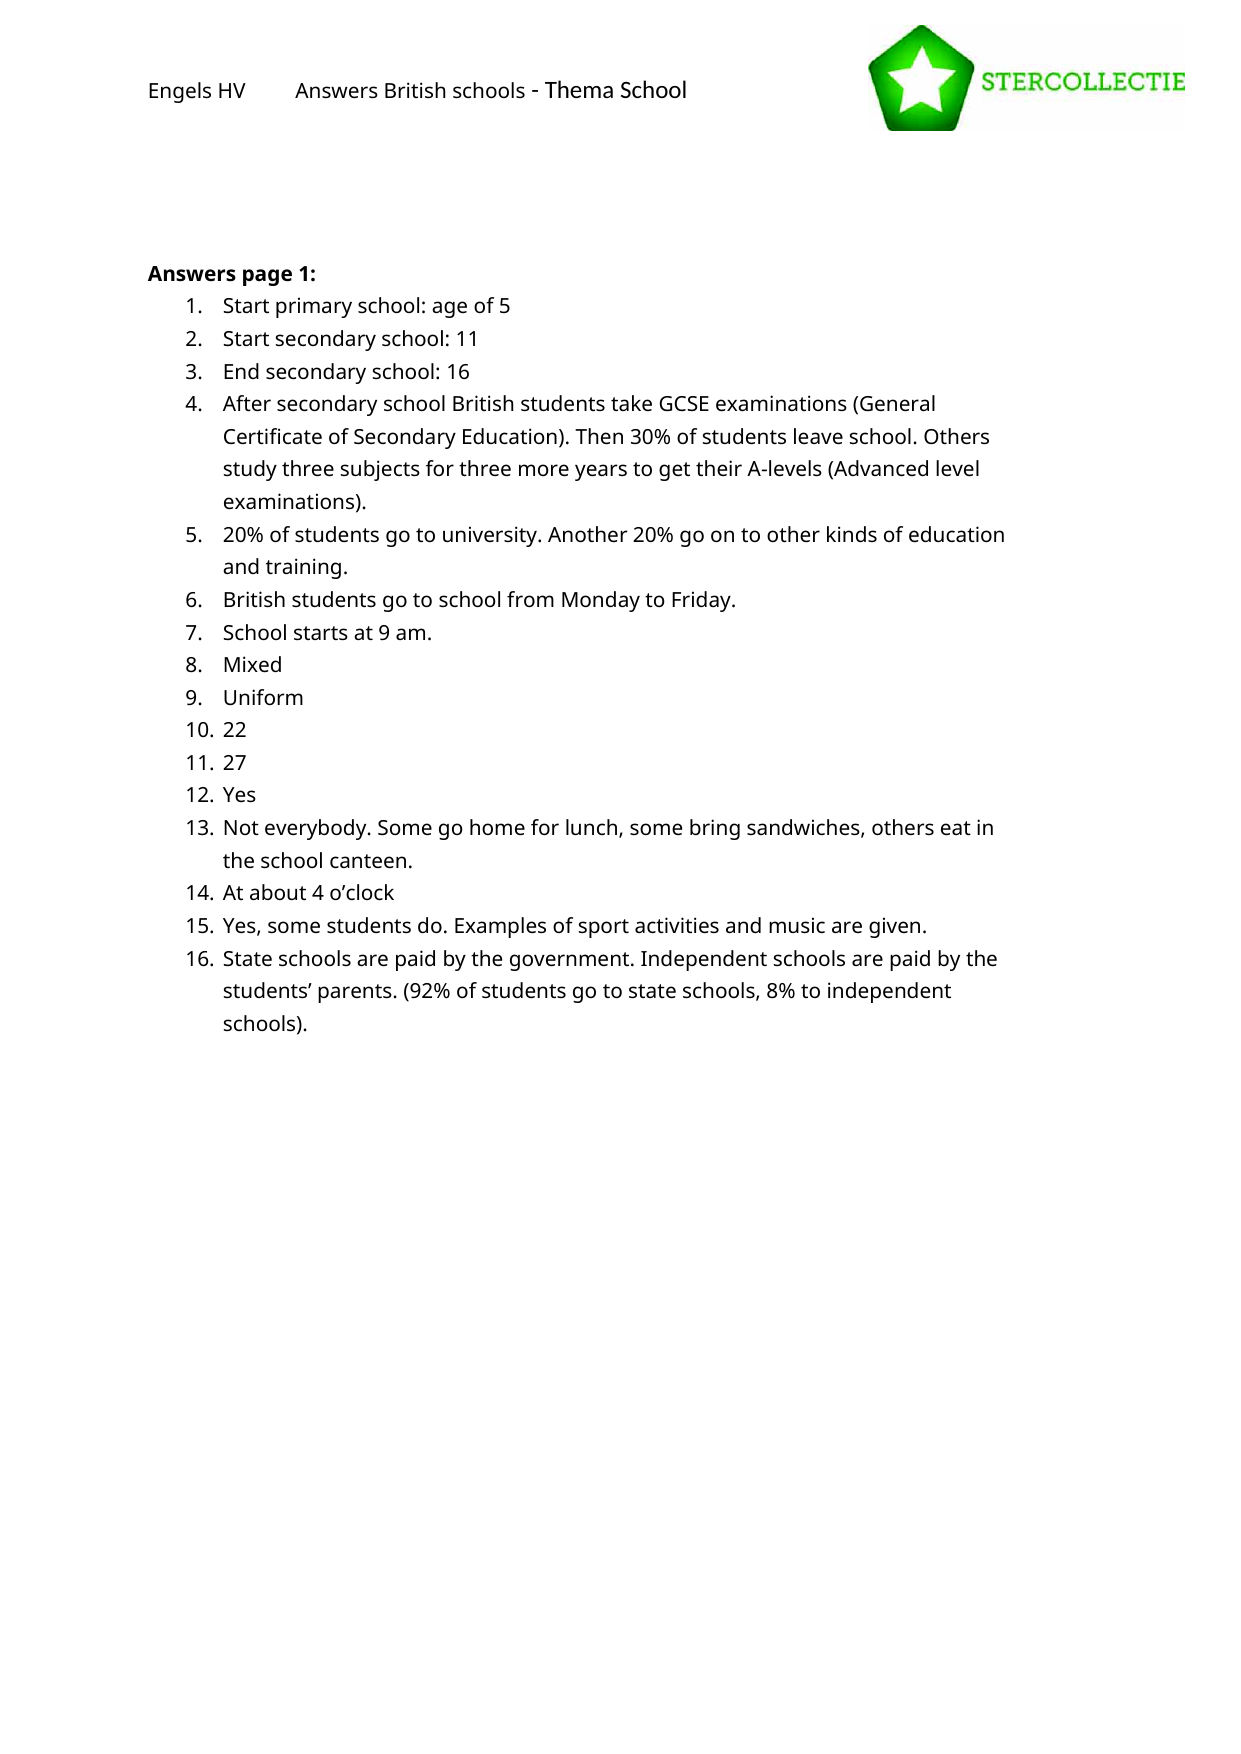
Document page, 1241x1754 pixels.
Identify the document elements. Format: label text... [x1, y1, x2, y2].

list Uniform [185, 683, 1023, 711]
list 20% of students go to university. Another 20% go on to other kinds of education and training. [185, 520, 1023, 581]
list 22 [185, 715, 1023, 744]
list At about 4 o’clock [185, 878, 1023, 907]
list Start primary school: age of 5 [185, 292, 1023, 320]
list Start secondary school: 11 [185, 324, 1023, 353]
list Yes [185, 781, 1023, 809]
list State schools are paid by the government. Independent schools are paid by the students’ parents. (92% of students go to state schools, 8% to independent schools). [185, 944, 1023, 1037]
list 27 [185, 748, 1023, 776]
list British students go to school from Monday to Friday. [185, 585, 1023, 613]
list Mixed [185, 650, 1023, 679]
list Not everybody. Some go home for lunch, some bring sandwiches, others eat in the school canteen. [185, 813, 1023, 874]
picture [868, 25, 1185, 131]
list After secondary school British students take GCSE examinations (General Certificate of Secondary Education). Then 30% of students leave school. Others study three subjects for three more years to get their A-levels (Advanced level examinations). [185, 389, 1023, 516]
list School starts at 9 am. [185, 618, 1023, 646]
list End secondary school: 16 [185, 357, 1023, 385]
list Yes, some students do. Examples of sport activities and music are given. [185, 911, 1023, 939]
text Answers page 1: [148, 259, 1023, 287]
